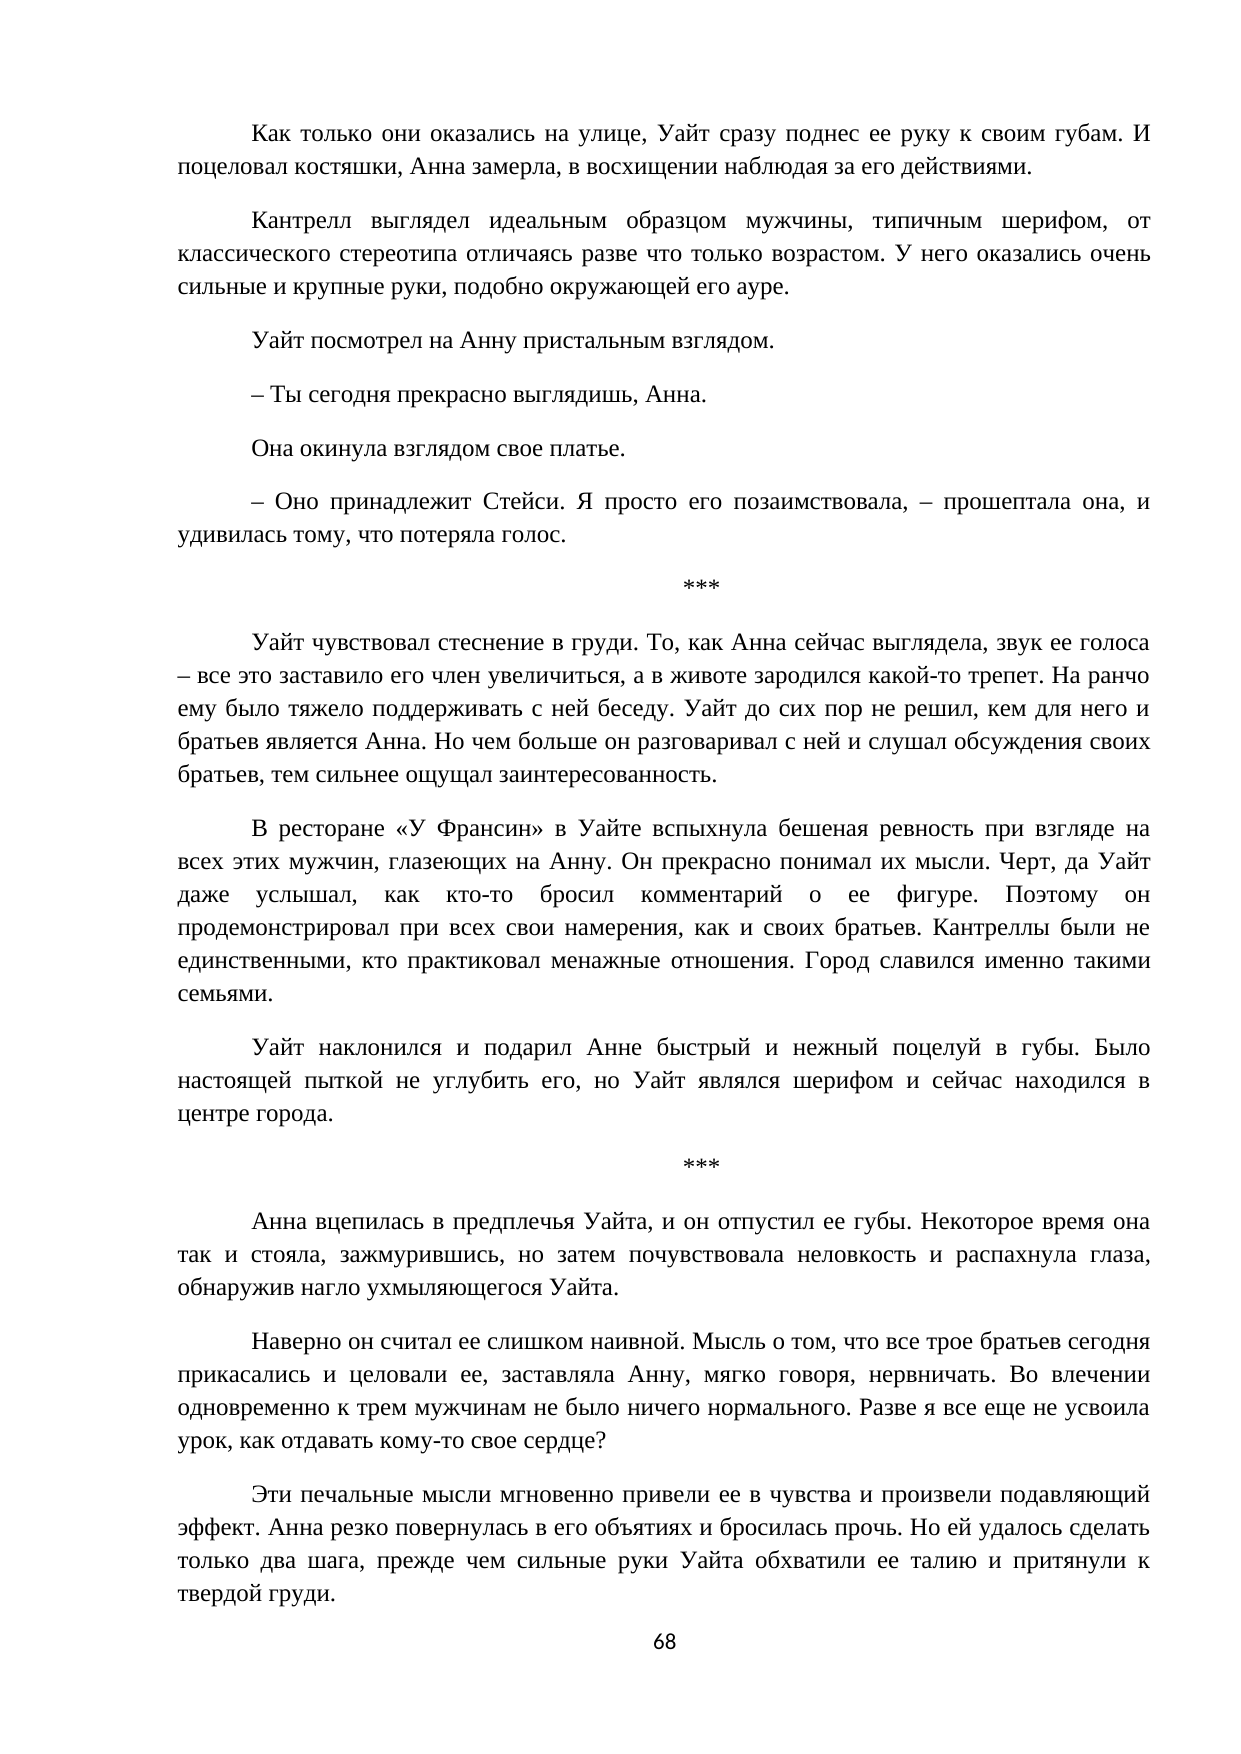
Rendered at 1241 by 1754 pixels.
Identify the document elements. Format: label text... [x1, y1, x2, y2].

text В ресторане «У Франсин» в Уайте вспыхнула бешеная ревность при взгляде на всех этих мужчин, глазеющих на Анну. Он прекрасно понимал их мысли. Черт, да Уайт даже услышал, как кто-то бросил комментарий о ее фигуре. Поэтому он продемонстрировал при всех свои намерения, как и своих братьев. Кантреллы были не единственными, кто практиковал менажные отношения. Город славился именно такими семьями. [177, 813, 1152, 1007]
text Анна вцепилась в предплечья Уайта, и он отпустил ее губы. Некоторое время она так и стояла, зажмурившись, но затем почувствовала неловкость и распахнула глаза, обнаружив нагло ухмыляющегося Уайта. [177, 1206, 1152, 1301]
text *** [177, 573, 1152, 602]
text Она окинула взглядом свое платье. [177, 433, 1152, 461]
text Эти печальные мысли мгновенно привели ее в чувства и произвели подавляющий эффект. Анна резко повернулась в его объятиях и бросилась прочь. Но ей удалось сделать только два шага, прежде чем сильные руки Уайта обхватили ее талию и притянули к твердой груди. [177, 1479, 1152, 1606]
text Уайт наклонился и подарил Анне быстрый и нежный поцелуй в губы. Было настоящей пыткой не углубить его, но Уайт являлся шерифом и сейчас находился в центре города. [177, 1032, 1152, 1127]
text Кантрелл выглядел идеальным образцом мужчины, типичным шерифом, от классического стереотипа отличаясь разве что только возрастом. У него оказались очень сильные и крупные руки, подобно окружающей его ауре. [177, 205, 1152, 300]
text Как только они оказались на улице, Уайт сразу поднес ее руку к своим губам. И поцеловал костяшки, Анна замерла, в восхищении наблюдая за его действиями. [177, 118, 1152, 180]
text Наверно он считал ее слишком наивной. Мысль о том, что все трое братьев сегодня прикасались и целовали ее, заставляла Анну, мягко говоря, нервничать. Во влечении одновременно к трем мужчинам не было ничего нормального. Разве я все еще не усвоила урок, как отдавать кому-то свое сердце? [177, 1326, 1152, 1453]
text Уайт посмотрел на Анну пристальным взглядом. [177, 325, 1152, 354]
text Уайт чувствовал стеснение в груди. То, как Анна сейчас выглядела, звук ее голоса – все это заставило его член увеличиться, а в животе зародился какой-то трепет. На ранчо ему было тяжело поддерживать с ней беседу. Уайт до сих пор не решил, кем для него и братьев является Анна. Но чем больше он разговаривал с ней и слушал обсуждения своих братьев, тем сильнее ощущал заинтересованность. [177, 627, 1152, 788]
text – Оно принадлежит Стейси. Я просто его позаимствовала, – прошептала она, и удивилась тому, что потеряла голос. [177, 486, 1152, 548]
text *** [177, 1152, 1152, 1181]
text – Ты сегодня прекрасно выглядишь, Анна. [177, 379, 1152, 407]
